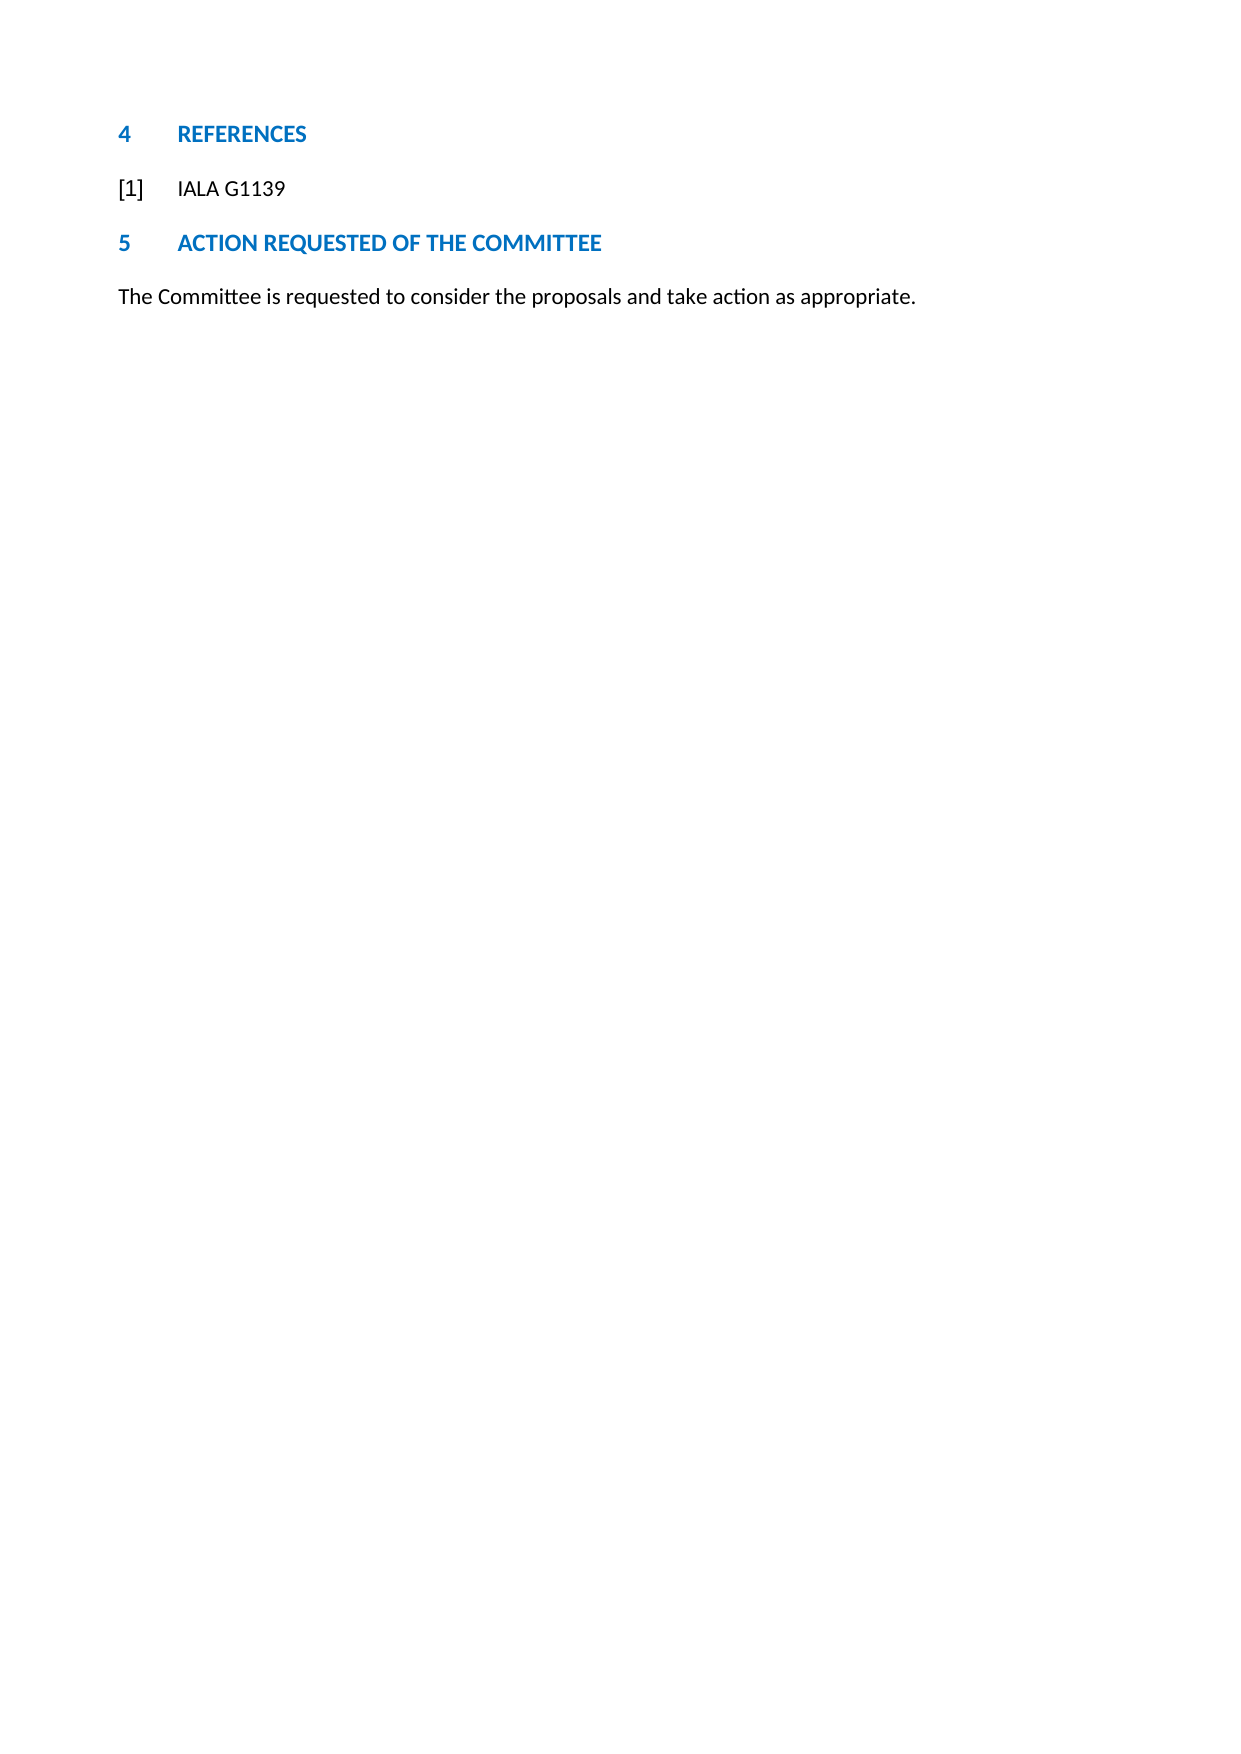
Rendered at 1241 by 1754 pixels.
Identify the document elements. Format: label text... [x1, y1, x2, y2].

subtitle Action requested of the Committee [118, 227, 1122, 257]
text The Committee is requested to consider the proposals and take action as appropriate. [118, 282, 1122, 310]
text IALA G1139 [118, 174, 1122, 202]
subtitle References [118, 118, 1122, 149]
